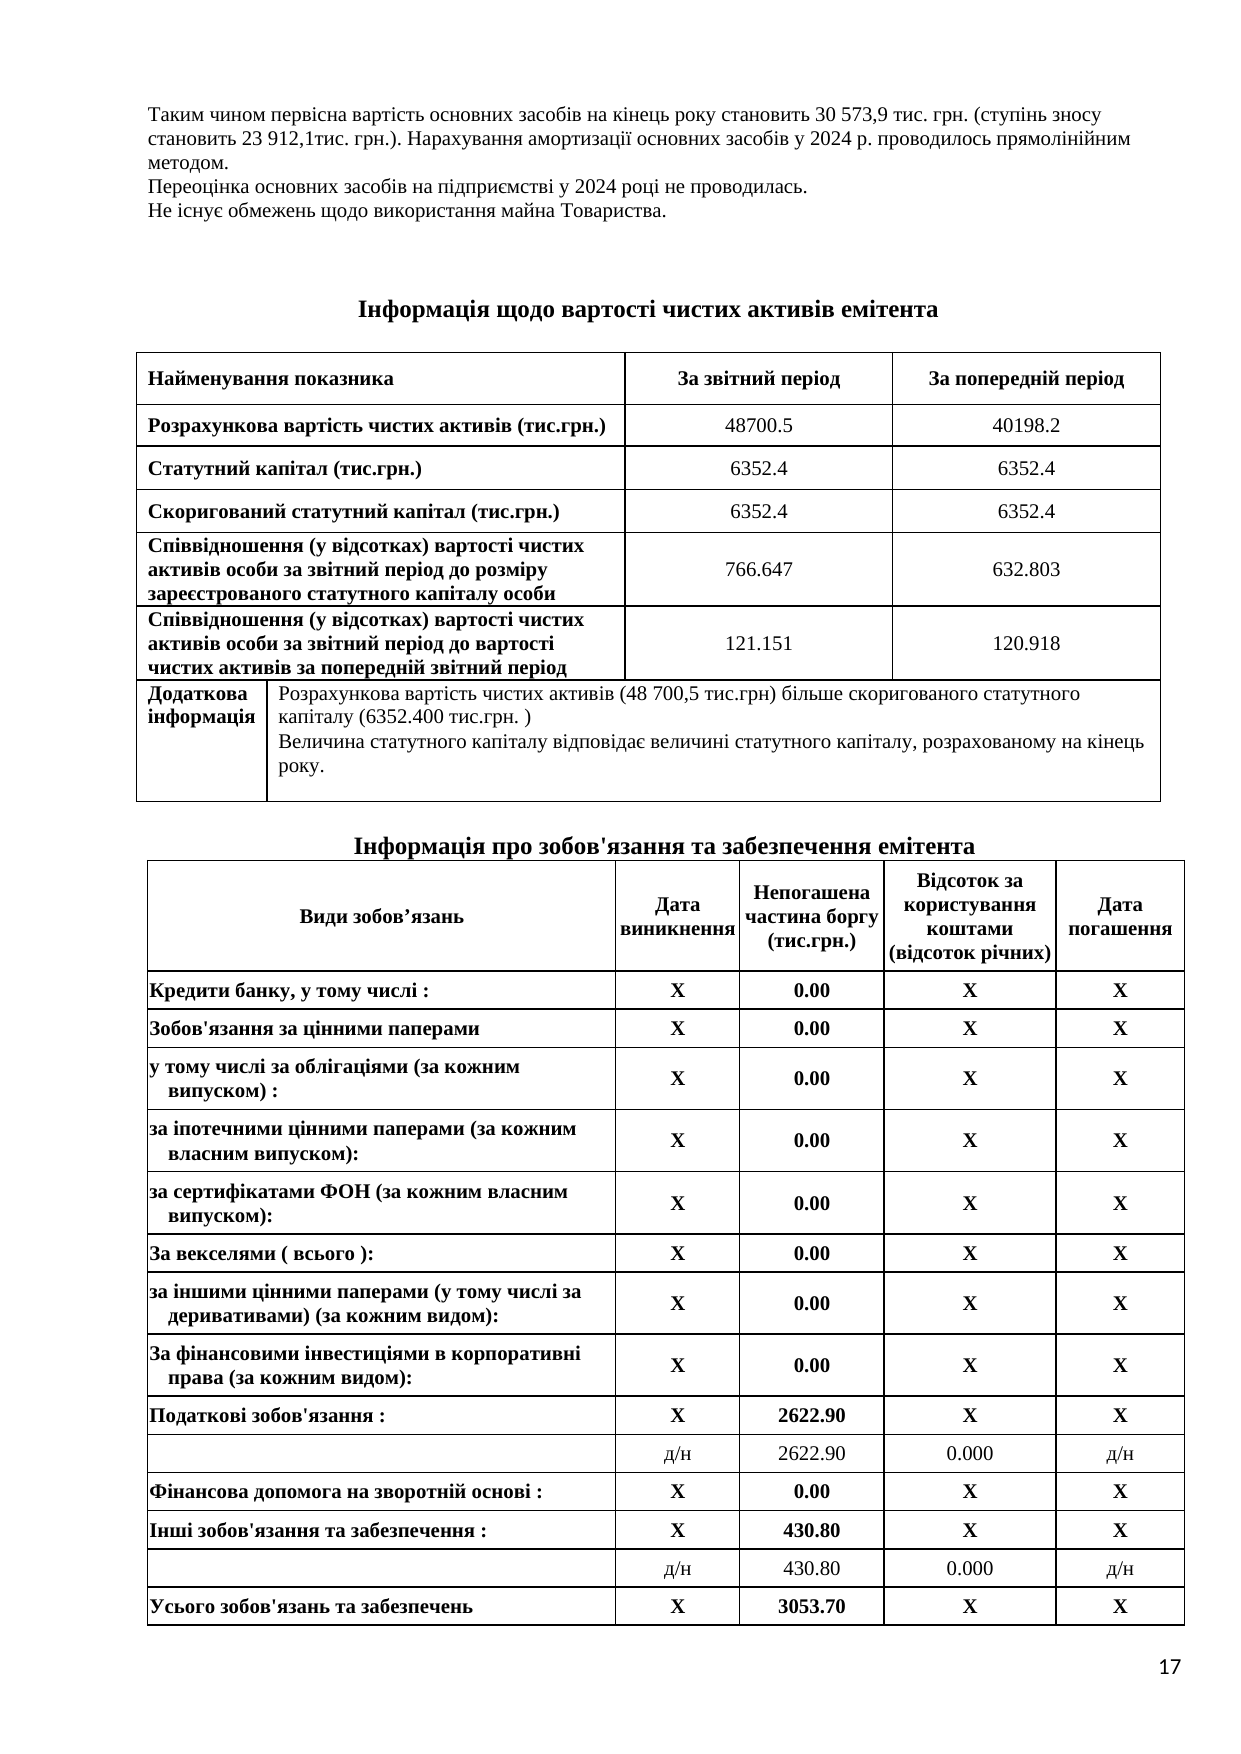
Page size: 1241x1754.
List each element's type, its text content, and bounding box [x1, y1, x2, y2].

table_cell 0.00 [740, 1172, 883, 1233]
table_cell Х [1057, 1110, 1184, 1171]
table_header Дата погашення [1057, 861, 1184, 970]
table_cell у тому числі за облігаціями (за кожним випуском) : [148, 1048, 615, 1108]
table_cell 6352.4 [626, 447, 892, 489]
table_cell Найменування показника [137, 353, 624, 403]
table_cell 6352.4 [626, 490, 892, 531]
table_cell Х [616, 972, 739, 1008]
table_cell Додаткова інформація [137, 681, 266, 801]
table_cell Х [885, 1397, 1055, 1433]
table_cell 6352.4 [893, 490, 1160, 531]
table_cell Х [616, 1335, 739, 1395]
table_cell Інші зобов'язання та забезпечення : [148, 1511, 615, 1548]
table_cell Х [1057, 1235, 1184, 1271]
table_cell 2622.90 [740, 1397, 883, 1433]
table_cell За фінансовими інвестиціями в корпоративні права (за кожним видом): [148, 1335, 615, 1395]
table_cell Розрахункова вартість чистих активів (тис.грн.) [137, 405, 624, 445]
table_cell Х [616, 1473, 739, 1510]
table_cell Х [616, 1010, 739, 1046]
table_cell Х [616, 1273, 739, 1333]
table_cell Х [616, 1110, 739, 1171]
table_header Інформація щодо вартості чистих активів емітента [136, 294, 1160, 352]
text Переоцінка основних засобів на підприємстві у 2024 році не проводилась. [148, 174, 1181, 198]
table_cell 0.00 [740, 1110, 883, 1171]
table_cell Х [1057, 1511, 1184, 1548]
table_cell За звітний період [626, 353, 892, 403]
table_cell д/н [1057, 1550, 1184, 1586]
table_cell 40198.2 [893, 405, 1160, 445]
table_cell [148, 1550, 615, 1586]
table_cell Х [885, 1588, 1055, 1624]
table_cell 0.00 [740, 1335, 883, 1395]
table_cell Х [885, 972, 1055, 1008]
table_cell Податкові зобов'язання : [148, 1397, 615, 1433]
table_cell 48700.5 [626, 405, 892, 445]
table_cell Х [885, 1273, 1055, 1333]
table_cell 632.803 [893, 533, 1160, 605]
table_cell 0.000 [885, 1550, 1055, 1586]
table_cell Х [1057, 972, 1184, 1008]
table_cell 0.000 [885, 1435, 1055, 1472]
table_cell 0.00 [740, 1273, 883, 1333]
table_cell За попередній період [893, 353, 1160, 403]
text Не iснує обмежень щодо використання майна Товариства. [148, 198, 1181, 222]
table_cell Х [885, 1048, 1055, 1108]
table_cell Х [616, 1048, 739, 1108]
table_cell 2622.90 [740, 1435, 883, 1472]
table_header Непогашена частина боргу (тис.грн.) [740, 861, 883, 970]
table_cell 0.00 [740, 972, 883, 1008]
table_cell 0.00 [740, 1010, 883, 1046]
table_cell Х [1057, 1588, 1184, 1624]
table_cell 121.151 [626, 607, 892, 679]
table_cell 0.00 [740, 1473, 883, 1510]
table_cell Х [1057, 1335, 1184, 1395]
table_header Види зобов’язань [148, 861, 615, 970]
table_cell Зобов'язання за цінними паперами [148, 1010, 615, 1046]
table_cell Усього зобов'язань та забезпечень [148, 1588, 615, 1624]
table_cell Х [616, 1588, 739, 1624]
table_cell Х [1057, 1172, 1184, 1233]
table_cell Х [616, 1511, 739, 1548]
table_cell Х [616, 1235, 739, 1271]
table_cell Х [885, 1335, 1055, 1395]
table_cell Х [1057, 1397, 1184, 1433]
table_cell Х [1057, 1048, 1184, 1108]
table_cell за іншими цінними паперами (у тому числі за деривативами) (за кожним видом): [148, 1273, 615, 1333]
table_cell д/н [616, 1550, 739, 1586]
table_cell 3053.70 [740, 1588, 883, 1624]
table_cell за сертифікатами ФОН (за кожним власним випуском): [148, 1172, 615, 1233]
table_cell Х [885, 1235, 1055, 1271]
table_cell Х [616, 1397, 739, 1433]
table_cell за іпотечними цінними паперами (за кожним власним випуском): [148, 1110, 615, 1171]
table_cell Х [885, 1511, 1055, 1548]
table_cell Скоригований статутний капітал (тис.грн.) [137, 490, 624, 531]
table_cell д/н [1057, 1435, 1184, 1472]
table_cell За векселями ( всього ): [148, 1235, 615, 1271]
table_cell 430.80 [740, 1550, 883, 1586]
table_cell 0.00 [740, 1048, 883, 1108]
table_cell 120.918 [893, 607, 1160, 679]
table_cell Фінансова допомога на зворотній основі : [148, 1473, 615, 1510]
table_cell Х [885, 1010, 1055, 1046]
table_cell Х [885, 1110, 1055, 1171]
table_cell Розрахункова вартiсть чистих активiв (48 700,5 тис.грн) бiльше скоригованого статутного капiталу (6352.400 тис.грн. ) Величина статутного капiталу вiдповiдає величинi статутного капiталу, розрахованому на кiнець року. [268, 681, 1160, 801]
table_cell Х [1057, 1010, 1184, 1046]
table_cell 766.647 [626, 533, 892, 605]
text Інформація про зобов'язання та забезпечення емітента [148, 831, 1181, 860]
table_cell Х [616, 1172, 739, 1233]
table_cell Х [885, 1473, 1055, 1510]
table_cell Статутний капітал (тис.грн.) [137, 447, 624, 489]
text Таким чином первісна вартість основних засобів на кінець року становить 30 573,9 тис. грн. (ступінь зносу становить 23 912,1тис. грн.). Нарахування амортизації основних засобів у 2024 р. проводилось прямолінійним методом. [148, 102, 1181, 174]
table_cell 0.00 [740, 1235, 883, 1271]
table_cell 6352.4 [893, 447, 1160, 489]
table_header Дата виникнення [616, 861, 739, 970]
table_cell Х [885, 1172, 1055, 1233]
table_cell Х [1057, 1473, 1184, 1510]
table_cell [148, 1435, 615, 1472]
table_cell Х [1057, 1273, 1184, 1333]
table_cell Співвідношення (у відсотках) вартості чистих активів особи за звітний період до вартості чистих активів за попередній звітний період [137, 607, 624, 679]
table_cell Співвідношення (у відсотках) вартості чистих активів особи за звітний період до розміру зареєстрованого статутного капіталу особи [137, 533, 624, 605]
table_cell 430.80 [740, 1511, 883, 1548]
table_cell д/н [616, 1435, 739, 1472]
table_cell Кредити банку, у тому числі : [148, 972, 615, 1008]
table_header Відсоток за користування коштами (відсоток річних) [885, 861, 1055, 970]
